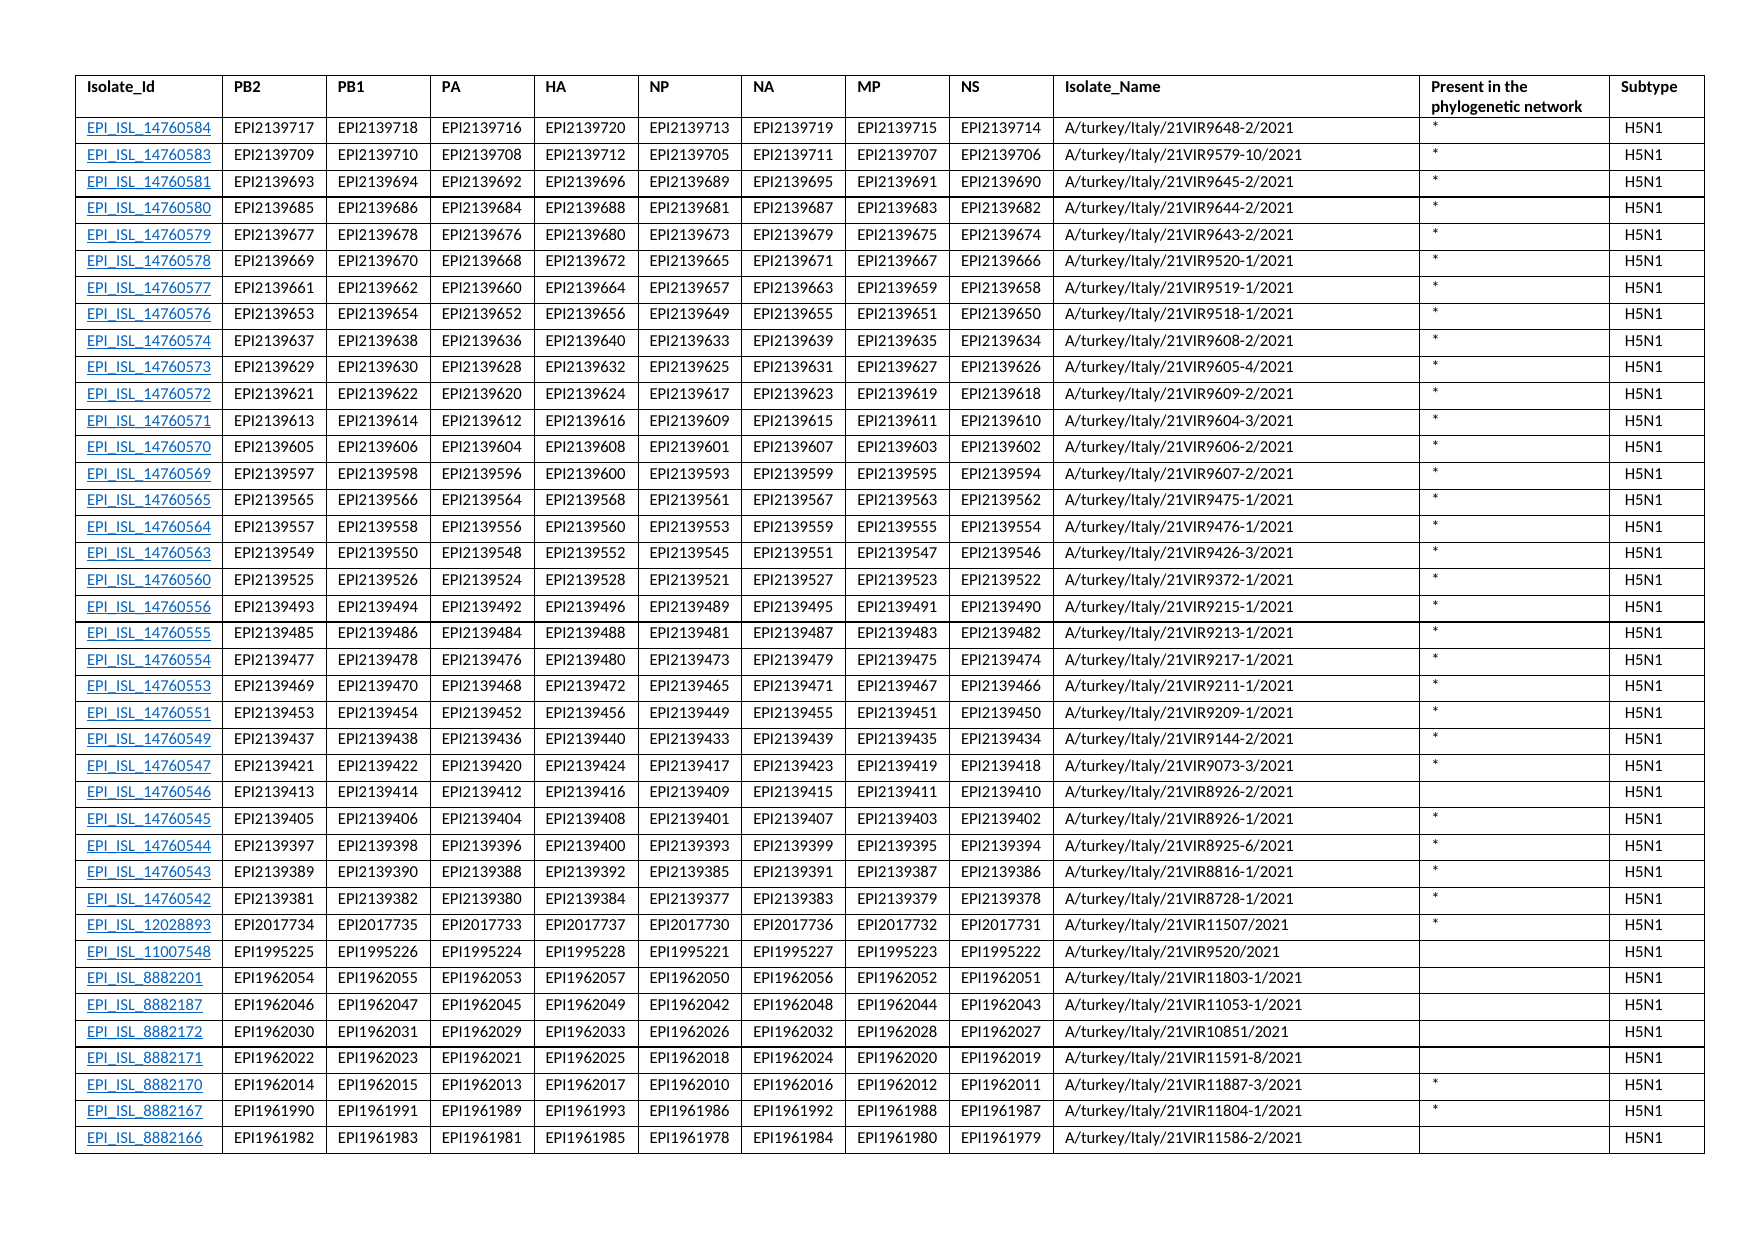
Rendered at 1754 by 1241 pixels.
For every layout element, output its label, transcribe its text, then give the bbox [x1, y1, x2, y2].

table_cell EPI2139380 [431, 888, 534, 913]
table_cell EPI2139605 [223, 436, 326, 462]
table_cell EPI1962052 [846, 968, 949, 993]
table_cell EPI_ISL_14760545 [76, 808, 222, 834]
table_cell EPI2139422 [327, 755, 430, 781]
table_cell EPI1961992 [742, 1101, 845, 1126]
table_cell EPI_ISL_14760547 [76, 755, 222, 781]
table_cell H5N1 [1610, 1021, 1704, 1046]
table_cell EPI_ISL_8882187 [76, 994, 222, 1020]
table_cell EPI2139424 [535, 755, 638, 781]
table_cell EPI2139705 [639, 144, 741, 170]
table_cell EPI1995223 [846, 941, 949, 967]
table_cell * [1420, 623, 1609, 648]
table_cell EPI2139615 [742, 410, 845, 435]
table_cell EPI2139634 [950, 330, 1053, 356]
table_cell A/turkey/Italy/21VIR9475-1/2021 [1054, 490, 1419, 515]
table_cell EPI2017733 [431, 915, 534, 940]
table_cell A/turkey/Italy/21VIR11586-2/2021 [1054, 1127, 1419, 1153]
table_cell EPI2139613 [223, 410, 326, 435]
table_cell EPI_ISL_14760542 [76, 888, 222, 913]
table_cell * [1420, 383, 1609, 409]
table_cell EPI2139398 [327, 835, 430, 860]
table_cell A/turkey/Italy/21VIR8926-2/2021 [1054, 782, 1419, 807]
table_cell EPI2139411 [846, 782, 949, 807]
table_cell A/turkey/Italy/21VIR9518-1/2021 [1054, 304, 1419, 329]
table_cell A/turkey/Italy/21VIR8816-1/2021 [1054, 861, 1419, 887]
table_cell A/turkey/Italy/21VIR9215-1/2021 [1054, 596, 1419, 621]
table_cell [1420, 941, 1609, 967]
table_cell EPI1962030 [223, 1021, 326, 1046]
table_cell EPI2139390 [327, 861, 430, 887]
table_cell H5N1 [1610, 171, 1704, 196]
table_cell EPI_ISL_14760560 [76, 569, 222, 595]
table_cell A/turkey/Italy/21VIR9607-2/2021 [1054, 463, 1419, 488]
table_cell A/turkey/Italy/21VIR8728-1/2021 [1054, 888, 1419, 913]
table_cell A/turkey/Italy/21VIR11803-1/2021 [1054, 968, 1419, 993]
table_cell EPI1962015 [327, 1074, 430, 1099]
table_cell A/turkey/Italy/21VIR9579-10/2021 [1054, 144, 1419, 170]
table_cell EPI1962045 [431, 994, 534, 1020]
table_cell EPI2139473 [639, 649, 741, 674]
table_cell A/turkey/Italy/21VIR9519-1/2021 [1054, 277, 1419, 303]
table_cell EPI2139478 [327, 649, 430, 674]
table_cell EPI2139720 [535, 118, 638, 143]
table_cell EPI2139683 [846, 198, 949, 223]
table_cell EPI2139404 [431, 808, 534, 834]
table_cell EPI1962024 [742, 1048, 845, 1073]
table_cell EPI2139679 [742, 224, 845, 249]
table_cell EPI2139490 [950, 596, 1053, 621]
table_cell A/turkey/Italy/21VIR9209-1/2021 [1054, 702, 1419, 728]
table_cell EPI2139451 [846, 702, 949, 728]
table_cell [1420, 1048, 1609, 1073]
table_cell EPI2139392 [535, 861, 638, 887]
table_cell EPI2017736 [742, 915, 845, 940]
table_cell EPI2139656 [535, 304, 638, 329]
table_cell EPI2139633 [639, 330, 741, 356]
table_cell EPI2139415 [742, 782, 845, 807]
table_cell EPI2139494 [327, 596, 430, 621]
table_cell EPI1995222 [950, 941, 1053, 967]
table_cell EPI2139676 [431, 224, 534, 249]
table_cell EPI2139381 [223, 888, 326, 913]
table_cell EPI2139632 [535, 357, 638, 382]
table_cell A/turkey/Italy/21VIR9604-3/2021 [1054, 410, 1419, 435]
table_cell EPI2139561 [639, 490, 741, 515]
table_cell EPI2139660 [431, 277, 534, 303]
table_cell EPI2139385 [639, 861, 741, 887]
table_cell H5N1 [1610, 649, 1704, 674]
table_cell EPI2139559 [742, 516, 845, 542]
table_cell EPI2139453 [223, 702, 326, 728]
table_cell H5N1 [1610, 968, 1704, 993]
table_cell EPI2139433 [639, 729, 741, 754]
table_cell EPI2139449 [639, 702, 741, 728]
table_cell EPI2139654 [327, 304, 430, 329]
table_cell EPI2139692 [431, 171, 534, 196]
table_cell EPI_ISL_14760565 [76, 490, 222, 515]
table_cell EPI2139566 [327, 490, 430, 515]
table_cell EPI2139710 [327, 144, 430, 170]
table_cell H5N1 [1610, 808, 1704, 834]
table_cell EPI1962043 [950, 994, 1053, 1020]
table_cell EPI_ISL_12028893 [76, 915, 222, 940]
table_cell H5N1 [1610, 224, 1704, 249]
table_cell EPI2139694 [327, 171, 430, 196]
table_cell A/turkey/Italy/21VIR9211-1/2021 [1054, 676, 1419, 701]
table_cell EPI2139382 [327, 888, 430, 913]
table_cell EPI2139627 [846, 357, 949, 382]
table_cell EPI_ISL_14760576 [76, 304, 222, 329]
table_cell H5N1 [1610, 994, 1704, 1020]
table_cell EPI2139593 [639, 463, 741, 488]
table_cell EPI2139689 [639, 171, 741, 196]
table_cell EPI2139545 [639, 543, 741, 568]
table_cell EPI1962014 [223, 1074, 326, 1099]
table_cell EPI2139568 [535, 490, 638, 515]
table_cell EPI2139455 [742, 702, 845, 728]
table_header NA [742, 76, 845, 117]
table_cell EPI_ISL_8882170 [76, 1074, 222, 1099]
table_cell A/turkey/Italy/21VIR9645-2/2021 [1054, 171, 1419, 196]
table_cell EPI2139438 [327, 729, 430, 754]
table_header Subtype [1610, 76, 1704, 117]
table_cell EPI1962019 [950, 1048, 1053, 1073]
table_cell EPI2139695 [742, 171, 845, 196]
table_cell EPI2139665 [639, 251, 741, 276]
table_cell EPI2139549 [223, 543, 326, 568]
table_cell EPI2139418 [950, 755, 1053, 781]
table_cell EPI2139480 [535, 649, 638, 674]
table_cell EPI_ISL_14760546 [76, 782, 222, 807]
table_cell EPI2139471 [742, 676, 845, 701]
table_cell EPI2139626 [950, 357, 1053, 382]
table_cell EPI2139488 [535, 623, 638, 648]
table_cell EPI_ISL_14760543 [76, 861, 222, 887]
table_cell EPI_ISL_14760551 [76, 702, 222, 728]
table_cell EPI2139388 [431, 861, 534, 887]
table_cell * [1420, 357, 1609, 382]
table_cell EPI2139663 [742, 277, 845, 303]
table_cell EPI2139496 [535, 596, 638, 621]
table_cell EPI2139618 [950, 383, 1053, 409]
table_cell H5N1 [1610, 277, 1704, 303]
table_cell H5N1 [1610, 835, 1704, 860]
table_cell [1420, 782, 1609, 807]
table_cell EPI2139624 [535, 383, 638, 409]
table_cell EPI2139414 [327, 782, 430, 807]
table_cell EPI1962021 [431, 1048, 534, 1073]
table_cell A/turkey/Italy/21VIR9476-1/2021 [1054, 516, 1419, 542]
table_cell EPI2139714 [950, 118, 1053, 143]
table_cell EPI2139377 [639, 888, 741, 913]
table_cell * [1420, 596, 1609, 621]
table_cell EPI2139640 [535, 330, 638, 356]
table_cell EPI2139715 [846, 118, 949, 143]
table_cell EPI2017734 [223, 915, 326, 940]
table_cell EPI_ISL_14760544 [76, 835, 222, 860]
table_cell EPI2139450 [950, 702, 1053, 728]
table_cell EPI_ISL_14760554 [76, 649, 222, 674]
table_cell EPI2139565 [223, 490, 326, 515]
table_cell * [1420, 729, 1609, 754]
table_cell H5N1 [1610, 251, 1704, 276]
table_cell H5N1 [1610, 410, 1704, 435]
table_cell EPI2139661 [223, 277, 326, 303]
table_cell EPI2139650 [950, 304, 1053, 329]
table_cell EPI_ISL_8882171 [76, 1048, 222, 1073]
table_header NP [639, 76, 741, 117]
table_cell EPI2139386 [950, 861, 1053, 887]
table_cell EPI1961988 [846, 1101, 949, 1126]
table_cell EPI2139619 [846, 383, 949, 409]
table_cell EPI_ISL_14760579 [76, 224, 222, 249]
table_cell EPI2139484 [431, 623, 534, 648]
table_cell EPI1962051 [950, 968, 1053, 993]
table_cell EPI2139405 [223, 808, 326, 834]
table_cell EPI1961990 [223, 1101, 326, 1126]
table_cell EPI1995227 [742, 941, 845, 967]
table_cell EPI2139556 [431, 516, 534, 542]
table_cell EPI2139477 [223, 649, 326, 674]
table_cell EPI2139485 [223, 623, 326, 648]
table_cell EPI1962029 [431, 1021, 534, 1046]
table_cell EPI1962031 [327, 1021, 430, 1046]
table_cell EPI2139687 [742, 198, 845, 223]
table_cell EPI2139482 [950, 623, 1053, 648]
table_cell A/turkey/Italy/21VIR8926-1/2021 [1054, 808, 1419, 834]
table_cell EPI2139629 [223, 357, 326, 382]
table_cell EPI1962022 [223, 1048, 326, 1073]
table_cell EPI2139522 [950, 569, 1053, 595]
table_cell EPI_ISL_14760563 [76, 543, 222, 568]
table_cell EPI2139436 [431, 729, 534, 754]
table_header HA [535, 76, 638, 117]
table_cell EPI2139465 [639, 676, 741, 701]
table_cell * [1420, 835, 1609, 860]
table_cell EPI1995221 [639, 941, 741, 967]
table_cell EPI2139421 [223, 755, 326, 781]
table_cell EPI1962042 [639, 994, 741, 1020]
table_cell EPI_ISL_8882167 [76, 1101, 222, 1126]
table_cell H5N1 [1610, 383, 1704, 409]
table_cell * [1420, 144, 1609, 170]
table_cell EPI2139673 [639, 224, 741, 249]
table_cell EPI2139716 [431, 118, 534, 143]
table_cell EPI2139394 [950, 835, 1053, 860]
table_cell H5N1 [1610, 1101, 1704, 1126]
table_cell H5N1 [1610, 516, 1704, 542]
table_cell H5N1 [1610, 888, 1704, 913]
table_cell EPI2139554 [950, 516, 1053, 542]
table_cell EPI2139713 [639, 118, 741, 143]
table_cell EPI1962017 [535, 1074, 638, 1099]
table_cell EPI1962046 [223, 994, 326, 1020]
table_cell EPI2139657 [639, 277, 741, 303]
table_cell EPI_ISL_14760555 [76, 623, 222, 648]
table_cell EPI1962027 [950, 1021, 1053, 1046]
table_cell EPI2139521 [639, 569, 741, 595]
table_cell EPI2017735 [327, 915, 430, 940]
table_cell A/turkey/Italy/21VIR11507/2021 [1054, 915, 1419, 940]
table_cell EPI2139706 [950, 144, 1053, 170]
table_cell EPI_ISL_14760573 [76, 357, 222, 382]
table_cell EPI2139525 [223, 569, 326, 595]
table_cell EPI1962050 [639, 968, 741, 993]
table_cell EPI_ISL_14760556 [76, 596, 222, 621]
table_cell EPI2139596 [431, 463, 534, 488]
table_cell EPI2139606 [327, 436, 430, 462]
table_cell * [1420, 171, 1609, 196]
table_cell A/turkey/Italy/21VIR9644-2/2021 [1054, 198, 1419, 223]
table_cell EPI2139378 [950, 888, 1053, 913]
table_cell EPI2139435 [846, 729, 949, 754]
table_cell EPI1962010 [639, 1074, 741, 1099]
table_cell EPI_ISL_14760570 [76, 436, 222, 462]
table_cell * [1420, 224, 1609, 249]
table_cell * [1420, 516, 1609, 542]
table_cell EPI2139413 [223, 782, 326, 807]
table_cell EPI_ISL_14760564 [76, 516, 222, 542]
table_cell H5N1 [1610, 623, 1704, 648]
table_cell A/turkey/Italy/21VIR10851/2021 [1054, 1021, 1419, 1046]
table_cell EPI2139686 [327, 198, 430, 223]
table_cell EPI2139604 [431, 436, 534, 462]
table_cell EPI2139555 [846, 516, 949, 542]
table_cell EPI1962033 [535, 1021, 638, 1046]
table_cell A/turkey/Italy/21VIR11053-1/2021 [1054, 994, 1419, 1020]
table_cell EPI2139391 [742, 861, 845, 887]
table_cell EPI_ISL_14760584 [76, 118, 222, 143]
table_cell EPI2139416 [535, 782, 638, 807]
table_cell EPI2139667 [846, 251, 949, 276]
table_cell EPI1962023 [327, 1048, 430, 1073]
table_cell EPI1961991 [327, 1101, 430, 1126]
table_cell EPI1962032 [742, 1021, 845, 1046]
table_cell [1420, 1021, 1609, 1046]
table_cell * [1420, 330, 1609, 356]
table_cell A/turkey/Italy/21VIR9606-2/2021 [1054, 436, 1419, 462]
table_cell EPI2139668 [431, 251, 534, 276]
table_cell A/turkey/Italy/21VIR9608-2/2021 [1054, 330, 1419, 356]
table_cell EPI2139493 [223, 596, 326, 621]
table_cell EPI1961978 [639, 1127, 741, 1153]
table_cell EPI2139595 [846, 463, 949, 488]
table_cell EPI1962018 [639, 1048, 741, 1073]
table_cell EPI_ISL_14760574 [76, 330, 222, 356]
table_cell EPI2139401 [639, 808, 741, 834]
table_cell EPI2139492 [431, 596, 534, 621]
table_cell EPI2139440 [535, 729, 638, 754]
table_cell EPI2139472 [535, 676, 638, 701]
table_cell EPI1962054 [223, 968, 326, 993]
table_cell EPI2139487 [742, 623, 845, 648]
table_cell EPI2139708 [431, 144, 534, 170]
table_cell EPI1962044 [846, 994, 949, 1020]
table_cell EPI2139383 [742, 888, 845, 913]
table_cell EPI2139466 [950, 676, 1053, 701]
table_cell A/turkey/Italy/21VIR9520-1/2021 [1054, 251, 1419, 276]
table_cell EPI2139483 [846, 623, 949, 648]
table_cell EPI1962020 [846, 1048, 949, 1073]
table_cell EPI2139631 [742, 357, 845, 382]
table_cell EPI2139680 [535, 224, 638, 249]
table_cell A/turkey/Italy/21VIR9648-2/2021 [1054, 118, 1419, 143]
table_cell EPI1962057 [535, 968, 638, 993]
table_cell EPI_ISL_14760578 [76, 251, 222, 276]
table_cell EPI2139395 [846, 835, 949, 860]
table_cell EPI_ISL_14760583 [76, 144, 222, 170]
table_cell EPI2139379 [846, 888, 949, 913]
table_cell EPI2139597 [223, 463, 326, 488]
table_cell * [1420, 915, 1609, 940]
table_cell EPI2139410 [950, 782, 1053, 807]
table_cell EPI_ISL_8882166 [76, 1127, 222, 1153]
table_cell EPI2017737 [535, 915, 638, 940]
table_cell EPI_ISL_14760572 [76, 383, 222, 409]
table_cell EPI2139625 [639, 357, 741, 382]
table_cell EPI2139601 [639, 436, 741, 462]
table_cell EPI2139567 [742, 490, 845, 515]
table_cell EPI2139609 [639, 410, 741, 435]
table_cell EPI2139677 [223, 224, 326, 249]
table_cell EPI2139434 [950, 729, 1053, 754]
table_cell EPI2139550 [327, 543, 430, 568]
table_cell EPI2139717 [223, 118, 326, 143]
table_cell EPI2139452 [431, 702, 534, 728]
table_header PB1 [327, 76, 430, 117]
table_cell A/turkey/Italy/21VIR9213-1/2021 [1054, 623, 1419, 648]
table_cell EPI2139454 [327, 702, 430, 728]
table_cell EPI2139693 [223, 171, 326, 196]
table_cell EPI2139630 [327, 357, 430, 382]
table_cell EPI1995228 [535, 941, 638, 967]
table_cell EPI1961980 [846, 1127, 949, 1153]
table_cell EPI2139489 [639, 596, 741, 621]
table_cell EPI2139621 [223, 383, 326, 409]
table_cell EPI_ISL_8882201 [76, 968, 222, 993]
table_cell * [1420, 304, 1609, 329]
table_cell EPI2139396 [431, 835, 534, 860]
table_cell EPI2139682 [950, 198, 1053, 223]
table_cell H5N1 [1610, 490, 1704, 515]
table_cell EPI2139696 [535, 171, 638, 196]
table_cell EPI2139662 [327, 277, 430, 303]
table_cell EPI2139616 [535, 410, 638, 435]
table_cell EPI2139548 [431, 543, 534, 568]
table_cell EPI2139636 [431, 330, 534, 356]
table_cell EPI1962026 [639, 1021, 741, 1046]
table_cell EPI2139602 [950, 436, 1053, 462]
table_cell * [1420, 569, 1609, 595]
table_cell H5N1 [1610, 1048, 1704, 1073]
table_cell H5N1 [1610, 436, 1704, 462]
table_cell EPI1962011 [950, 1074, 1053, 1099]
table_cell EPI2139384 [535, 888, 638, 913]
table_cell EPI2139417 [639, 755, 741, 781]
table_cell EPI1962012 [846, 1074, 949, 1099]
table_header NS [950, 76, 1053, 117]
table_cell H5N1 [1610, 729, 1704, 754]
table_cell EPI2139439 [742, 729, 845, 754]
table_cell EPI2139614 [327, 410, 430, 435]
table_cell * [1420, 490, 1609, 515]
table_cell EPI2139707 [846, 144, 949, 170]
table_cell EPI2139622 [327, 383, 430, 409]
table_cell EPI2139546 [950, 543, 1053, 568]
table_cell EPI2139560 [535, 516, 638, 542]
table_cell H5N1 [1610, 463, 1704, 488]
table_cell * [1420, 1101, 1609, 1126]
table_cell EPI2139479 [742, 649, 845, 674]
table_cell EPI1962025 [535, 1048, 638, 1073]
table_cell H5N1 [1610, 1074, 1704, 1099]
table_cell EPI2017731 [950, 915, 1053, 940]
table_cell EPI1961984 [742, 1127, 845, 1153]
table_cell * [1420, 436, 1609, 462]
table_cell EPI1961987 [950, 1101, 1053, 1126]
table_cell EPI2139635 [846, 330, 949, 356]
table_cell EPI2139666 [950, 251, 1053, 276]
table_cell EPI2139674 [950, 224, 1053, 249]
table_cell EPI2139670 [327, 251, 430, 276]
table_cell EPI2139409 [639, 782, 741, 807]
table_cell EPI2139389 [223, 861, 326, 887]
table_cell EPI2139658 [950, 277, 1053, 303]
table_cell EPI2139675 [846, 224, 949, 249]
table_cell * [1420, 676, 1609, 701]
table_cell * [1420, 251, 1609, 276]
table_cell H5N1 [1610, 941, 1704, 967]
table_cell EPI1962047 [327, 994, 430, 1020]
table_cell H5N1 [1610, 782, 1704, 807]
table_cell EPI2139712 [535, 144, 638, 170]
table_cell * [1420, 1074, 1609, 1099]
table_cell EPI2139718 [327, 118, 430, 143]
table_cell EPI2139481 [639, 623, 741, 648]
table_cell EPI1961985 [535, 1127, 638, 1153]
table_cell EPI2017732 [846, 915, 949, 940]
table_cell EPI2139557 [223, 516, 326, 542]
table_cell EPI2139491 [846, 596, 949, 621]
table_cell EPI_ISL_14760571 [76, 410, 222, 435]
table_cell H5N1 [1610, 304, 1704, 329]
table_cell EPI2139467 [846, 676, 949, 701]
table_cell EPI2139664 [535, 277, 638, 303]
table_cell H5N1 [1610, 543, 1704, 568]
table_header PB2 [223, 76, 326, 117]
table_cell H5N1 [1610, 915, 1704, 940]
table_cell A/turkey/Italy/21VIR9217-1/2021 [1054, 649, 1419, 674]
table_cell EPI_ISL_14760569 [76, 463, 222, 488]
table_cell EPI_ISL_14760580 [76, 198, 222, 223]
table_cell EPI2139690 [950, 171, 1053, 196]
table_cell EPI2139400 [535, 835, 638, 860]
table_cell EPI1962056 [742, 968, 845, 993]
table_cell EPI_ISL_14760553 [76, 676, 222, 701]
table_cell EPI2139468 [431, 676, 534, 701]
table_cell EPI2139523 [846, 569, 949, 595]
table_cell EPI2139598 [327, 463, 430, 488]
table_cell EPI2139711 [742, 144, 845, 170]
table_header Isolate_Name [1054, 76, 1419, 117]
table_cell H5N1 [1610, 702, 1704, 728]
table_cell EPI1962048 [742, 994, 845, 1020]
table_cell H5N1 [1610, 330, 1704, 356]
table_cell EPI2139564 [431, 490, 534, 515]
table_cell EPI2139659 [846, 277, 949, 303]
table_cell EPI2139684 [431, 198, 534, 223]
table_cell A/turkey/Italy/21VIR9144-2/2021 [1054, 729, 1419, 754]
table_cell EPI1995224 [431, 941, 534, 967]
table_cell EPI2139419 [846, 755, 949, 781]
table_cell EPI2139610 [950, 410, 1053, 435]
table_cell EPI2139652 [431, 304, 534, 329]
table_cell A/turkey/Italy/21VIR11591-8/2021 [1054, 1048, 1419, 1073]
table_cell EPI2139412 [431, 782, 534, 807]
table_cell * [1420, 410, 1609, 435]
table_cell EPI2139594 [950, 463, 1053, 488]
table_cell EPI2139476 [431, 649, 534, 674]
table_cell A/turkey/Italy/21VIR9372-1/2021 [1054, 569, 1419, 595]
table_cell EPI1962055 [327, 968, 430, 993]
table_cell EPI_ISL_11007548 [76, 941, 222, 967]
table_cell EPI2139437 [223, 729, 326, 754]
table_cell EPI2139671 [742, 251, 845, 276]
table_cell EPI2139469 [223, 676, 326, 701]
table_cell A/turkey/Italy/21VIR9426-3/2021 [1054, 543, 1419, 568]
table_cell EPI2139639 [742, 330, 845, 356]
table_cell EPI2139681 [639, 198, 741, 223]
table_cell EPI2139655 [742, 304, 845, 329]
table_cell EPI2139486 [327, 623, 430, 648]
table_cell EPI2139600 [535, 463, 638, 488]
table_cell EPI2139607 [742, 436, 845, 462]
table_cell EPI1962013 [431, 1074, 534, 1099]
table_cell EPI2139623 [742, 383, 845, 409]
table_cell A/turkey/Italy/21VIR11887-3/2021 [1054, 1074, 1419, 1099]
table_cell EPI2139551 [742, 543, 845, 568]
table_cell H5N1 [1610, 1127, 1704, 1153]
table_cell * [1420, 543, 1609, 568]
table_cell EPI2139620 [431, 383, 534, 409]
table_cell H5N1 [1610, 144, 1704, 170]
table_cell EPI2139638 [327, 330, 430, 356]
table_cell H5N1 [1610, 676, 1704, 701]
table_cell EPI1961983 [327, 1127, 430, 1153]
table_cell EPI_ISL_14760581 [76, 171, 222, 196]
table_cell EPI_ISL_14760577 [76, 277, 222, 303]
table_cell * [1420, 198, 1609, 223]
table_cell EPI2139603 [846, 436, 949, 462]
table_cell EPI1995225 [223, 941, 326, 967]
table_cell EPI1962053 [431, 968, 534, 993]
table_cell H5N1 [1610, 118, 1704, 143]
table_cell * [1420, 649, 1609, 674]
table_cell EPI2139528 [535, 569, 638, 595]
table_cell EPI2139387 [846, 861, 949, 887]
table_cell A/turkey/Italy/21VIR9520/2021 [1054, 941, 1419, 967]
table_cell EPI2139527 [742, 569, 845, 595]
table_cell EPI2139406 [327, 808, 430, 834]
table_cell * [1420, 808, 1609, 834]
table_header Isolate_Id [76, 76, 222, 117]
table_cell EPI2139612 [431, 410, 534, 435]
table_cell EPI2139563 [846, 490, 949, 515]
table_cell A/turkey/Italy/21VIR11804-1/2021 [1054, 1101, 1419, 1126]
table_cell EPI1962028 [846, 1021, 949, 1046]
table_cell H5N1 [1610, 755, 1704, 781]
table_cell * [1420, 463, 1609, 488]
table_cell EPI2139672 [535, 251, 638, 276]
table_cell EPI2139685 [223, 198, 326, 223]
table_cell EPI2139495 [742, 596, 845, 621]
table_cell EPI2139403 [846, 808, 949, 834]
table_cell EPI2139524 [431, 569, 534, 595]
table_cell EPI2139611 [846, 410, 949, 435]
table_cell EPI_ISL_14760549 [76, 729, 222, 754]
table_cell * [1420, 277, 1609, 303]
table_cell EPI1961993 [535, 1101, 638, 1126]
table_cell A/turkey/Italy/21VIR9609-2/2021 [1054, 383, 1419, 409]
table_cell EPI2139562 [950, 490, 1053, 515]
table_cell EPI2139526 [327, 569, 430, 595]
table_cell * [1420, 118, 1609, 143]
table_cell EPI2139408 [535, 808, 638, 834]
table_cell EPI2139397 [223, 835, 326, 860]
table_cell EPI2139553 [639, 516, 741, 542]
table_cell EPI2139709 [223, 144, 326, 170]
table_cell H5N1 [1610, 357, 1704, 382]
table_cell EPI1961982 [223, 1127, 326, 1153]
table_cell EPI2139637 [223, 330, 326, 356]
table_cell EPI2139475 [846, 649, 949, 674]
table_cell EPI1962016 [742, 1074, 845, 1099]
table_cell H5N1 [1610, 596, 1704, 621]
table_cell EPI2139628 [431, 357, 534, 382]
table_cell A/turkey/Italy/21VIR9073-3/2021 [1054, 755, 1419, 781]
table_cell H5N1 [1610, 198, 1704, 223]
table_cell EPI2139617 [639, 383, 741, 409]
table_cell H5N1 [1610, 861, 1704, 887]
table_cell H5N1 [1610, 569, 1704, 595]
table_cell EPI2139653 [223, 304, 326, 329]
table_cell EPI2139456 [535, 702, 638, 728]
table_cell EPI2139474 [950, 649, 1053, 674]
table_cell EPI2139420 [431, 755, 534, 781]
table_cell * [1420, 888, 1609, 913]
table_cell EPI2139678 [327, 224, 430, 249]
table_cell EPI1961989 [431, 1101, 534, 1126]
table_cell EPI2139558 [327, 516, 430, 542]
table_cell EPI1961981 [431, 1127, 534, 1153]
table_cell EPI2139552 [535, 543, 638, 568]
table_cell * [1420, 702, 1609, 728]
table_cell EPI2139608 [535, 436, 638, 462]
table_cell A/turkey/Italy/21VIR9643-2/2021 [1054, 224, 1419, 249]
table_cell EPI2017730 [639, 915, 741, 940]
table_cell EPI1961986 [639, 1101, 741, 1126]
table_cell [1420, 994, 1609, 1020]
table_cell EPI2139691 [846, 171, 949, 196]
table_cell * [1420, 755, 1609, 781]
table_cell EPI2139407 [742, 808, 845, 834]
table_cell EPI2139719 [742, 118, 845, 143]
table_cell EPI2139649 [639, 304, 741, 329]
table_cell A/turkey/Italy/21VIR8925-6/2021 [1054, 835, 1419, 860]
table_header MP [846, 76, 949, 117]
table_header Present in the phylogenetic network [1420, 76, 1609, 117]
table_cell EPI2139688 [535, 198, 638, 223]
table_cell EPI1961979 [950, 1127, 1053, 1153]
table_cell EPI2139651 [846, 304, 949, 329]
table_cell [1420, 1127, 1609, 1153]
table_cell EPI1962049 [535, 994, 638, 1020]
table_cell A/turkey/Italy/21VIR9605-4/2021 [1054, 357, 1419, 382]
table_cell EPI2139599 [742, 463, 845, 488]
table_cell EPI1995226 [327, 941, 430, 967]
table_cell EPI2139402 [950, 808, 1053, 834]
table_cell EPI2139423 [742, 755, 845, 781]
table_cell * [1420, 861, 1609, 887]
table_cell EPI_ISL_8882172 [76, 1021, 222, 1046]
table_cell EPI2139669 [223, 251, 326, 276]
table_cell EPI2139393 [639, 835, 741, 860]
table_cell [1420, 968, 1609, 993]
table_cell EPI2139470 [327, 676, 430, 701]
table_cell EPI2139399 [742, 835, 845, 860]
table_header PA [431, 76, 534, 117]
table_cell EPI2139547 [846, 543, 949, 568]
